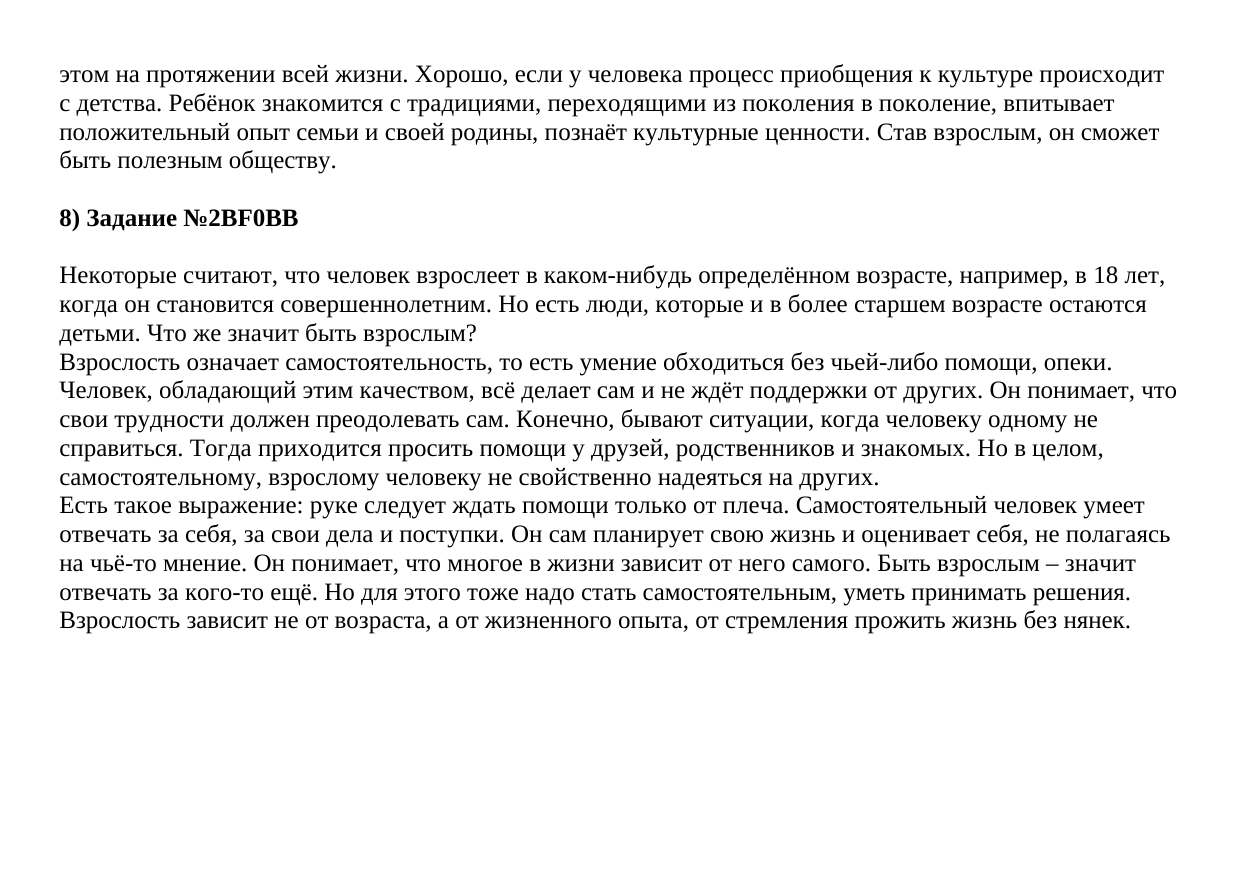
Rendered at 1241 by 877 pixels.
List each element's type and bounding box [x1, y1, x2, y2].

text [59, 59, 1181, 692]
